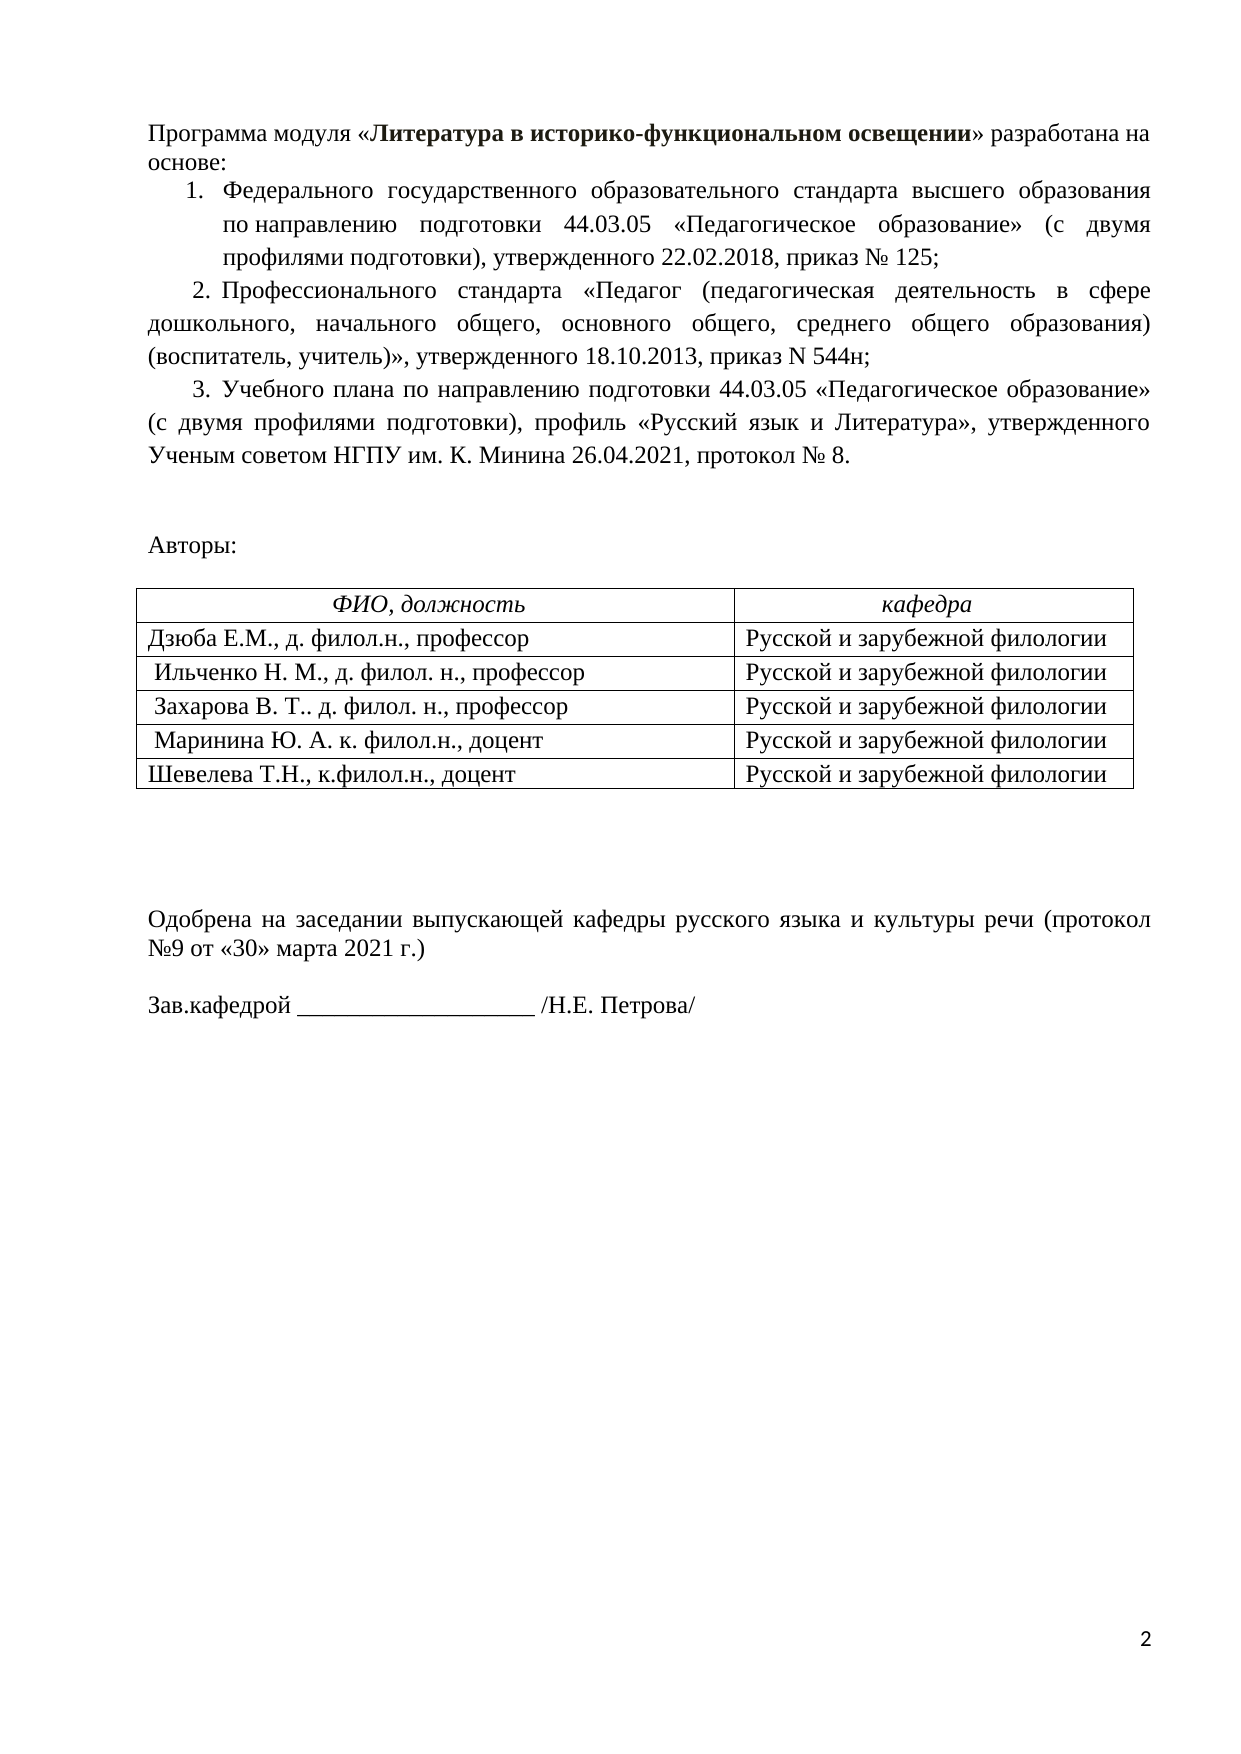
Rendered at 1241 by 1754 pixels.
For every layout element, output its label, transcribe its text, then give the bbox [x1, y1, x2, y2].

text Программа модуля «Литература в историко-функциональном освещении» разработана на основе: [148, 118, 1152, 176]
table_cell Шевелева Т.Н., к.филол.н., доцент [137, 759, 734, 788]
list Федерального государственного образовательного стандарта высшего образования по направлению подготовки 44.03.05 «Педагогическое образование» (с двумя профилями подготовки), утвержденного 22.02.2018, приказ № 125; [185, 176, 1152, 270]
list Профессионального стандарта «Педагог (педагогическая деятельность в сфере дошкольного, начального общего, основного общего, среднего общего образования) (воспитатель, учитель)», утвержденного 18.10.2013, приказ N 544н; [148, 275, 1152, 369]
table_cell Русской и зарубежной филологии [735, 691, 1133, 724]
table_cell Русской и зарубежной филологии [735, 759, 1133, 788]
table_cell Захарова В. Т.. д. филол. н., профессор [137, 691, 734, 724]
text Зав.кафедрой ___________________ /Н.Е. Петрова/ [148, 990, 1152, 1019]
table_header кафедра [735, 589, 1133, 622]
table_cell Ильченко Н. М., д. филол. н., профессор [137, 657, 734, 690]
table_cell Русской и зарубежной филологии [735, 657, 1133, 690]
table_cell Маринина Ю. А. к. филол.н., доцент [137, 725, 734, 758]
list Учебного плана по направлению подготовки 44.03.05 «Педагогическое образование» (с двумя профилями подготовки), профиль «Русский язык и Литература», утвержденного Ученым советом НГПУ им. К. Минина 26.04.2021, протокол № 8. [148, 374, 1152, 468]
table_header ФИО, должность [137, 589, 734, 622]
text Одобрена на заседании выпускающей кафедры русского языка и культуры речи (протокол №9 от «30» марта 2021 г.) [148, 904, 1152, 961]
table_cell Русской и зарубежной филологии [735, 725, 1133, 758]
table_cell Дзюба Е.М., д. филол.н., профессор [137, 623, 734, 656]
text Авторы: [148, 530, 1152, 559]
table_cell Русской и зарубежной филологии [735, 623, 1133, 656]
